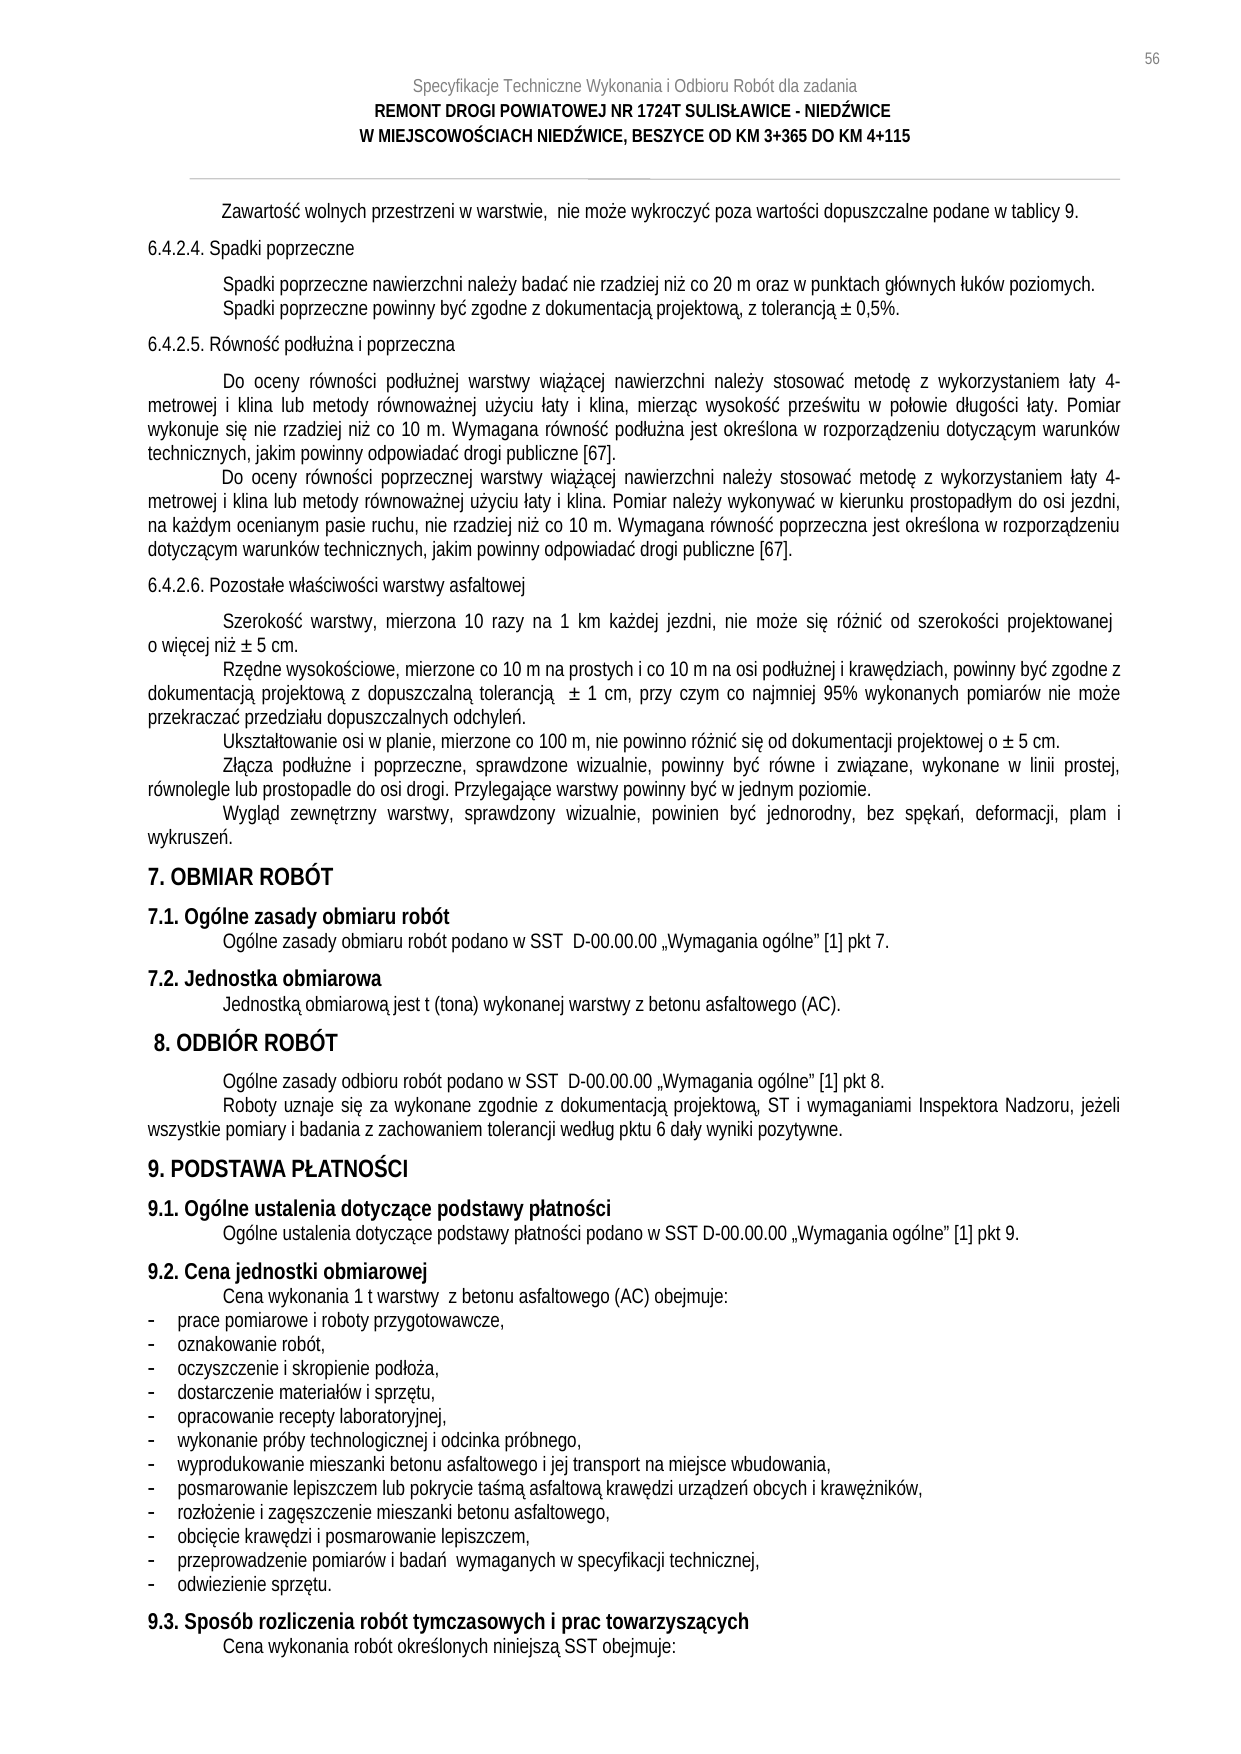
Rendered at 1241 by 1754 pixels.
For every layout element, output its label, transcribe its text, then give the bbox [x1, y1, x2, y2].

list wyprodukowanie mieszanki betonu asfaltowego i jej transport na miejsce wbudowania, [148, 1452, 1122, 1476]
list posmarowanie lepiszczem lub pokrycie taśmą asfaltową krawędzi urządzeń obcych i krawężników, [148, 1476, 1122, 1500]
text Jednostką obmiarową jest t (tona) wykonanej warstwy z betonu asfaltowego (AC). [148, 992, 1122, 1016]
list oznakowanie robót, [148, 1332, 1122, 1356]
subtitle 8. ODBIÓR ROBÓT [148, 1028, 1122, 1057]
subtitle 7. OBMIAR ROBÓT [148, 861, 1122, 890]
list prace pomiarowe i roboty przygotowawcze, [148, 1308, 1122, 1332]
text Złącza podłużne i poprzeczne, sprawdzone wizualnie, powinny być równe i związane, wykonane w linii prostej, równolegle lub prostopadle do osi drogi. Przylegające warstwy powinny być w jednym poziomie. [148, 753, 1122, 801]
text Do oceny równości poprzecznej warstwy wiążącej nawierzchni należy stosować metodę z wykorzystaniem łaty 4-metrowej i klina lub metody równoważnej użyciu łaty i klina. Pomiar należy wykonywać w kierunku prostopadłym do osi jezdni, na każdym ocenianym pasie ruchu, nie rzadziej niż co 10 m. Wymagana równość poprzeczna jest określona w rozporządzeniu dotyczącym warunków technicznych, jakim powinny odpowiadać drogi publiczne [67]. [148, 464, 1122, 560]
list odwiezienie sprzętu. [148, 1572, 1122, 1596]
text Rzędne wysokościowe, mierzone co 10 m na prostych i co 10 m na osi podłużnej i krawędziach, powinny być zgodne z dokumentacją projektową z dopuszczalną tolerancją ± 1 cm, przy czym co najmniej 95% wykonanych pomiarów nie może przekraczać przedziału dopuszczalnych odchyleń. [148, 657, 1122, 729]
list dostarczenie materiałów i sprzętu, [148, 1380, 1122, 1404]
text Spadki poprzeczne powinny być zgodne z dokumentacją projektową, z tolerancją ± 0,5%. [148, 296, 1122, 320]
text Do oceny równości podłużnej warstwy wiążącej nawierzchni należy stosować metodę z wykorzystaniem łaty 4-metrowej i klina lub metody równoważnej użyciu łaty i klina, mierząc wysokość prześwitu w połowie długości łaty. Pomiar wykonuje się nie rzadziej niż co 10 m. Wymagana równość podłużna jest określona w rozporządzeniu dotyczącym warunków technicznych, jakim powinny odpowiadać drogi publiczne [67]. [148, 369, 1122, 464]
text 6.4.2.6. Pozostałe właściwości warstwy asfaltowej [148, 573, 1122, 597]
subtitle 7.2. Jednostka obmiarowa [148, 965, 1122, 992]
list rozłożenie i zagęszczenie mieszanki betonu asfaltowego, [148, 1500, 1122, 1524]
text Roboty uznaje się za wykonane zgodnie z dokumentacją projektową, ST i wymaganiami Inspektora Nadzoru, jeżeli wszystkie pomiary i badania z zachowaniem tolerancji według pktu 6 dały wyniki pozytywne. [148, 1093, 1122, 1141]
list opracowanie recepty laboratoryjnej, [148, 1404, 1122, 1428]
text Cena wykonania 1 t warstwy z betonu asfaltowego (AC) obejmuje: [148, 1284, 1122, 1308]
list obcięcie krawędzi i posmarowanie lepiszczem, [148, 1524, 1122, 1548]
text Ogólne zasady obmiaru robót podano w SST D-00.00.00 „Wymagania ogólne” [1] pkt 7. [148, 929, 1122, 953]
text 6.4.2.4. Spadki poprzeczne [148, 235, 1122, 259]
subtitle 9. PODSTAWA PŁATNOŚCI [148, 1154, 1122, 1182]
subtitle 7.1. Ogólne zasady obmiaru robót [148, 903, 1122, 929]
text Ogólne ustalenia dotyczące podstawy płatności podano w SST D-00.00.00 „Wymagania ogólne” [1] pkt 9. [148, 1221, 1122, 1245]
text 6.4.2.5. Równość podłużna i poprzeczna [148, 332, 1122, 356]
text Szerokość warstwy, mierzona 10 razy na 1 km każdej jezdni, nie może się różnić od szerokości projektowanej o więcej niż ± 5 cm. [148, 609, 1122, 657]
list wykonanie próby technologicznej i odcinka próbnego, [148, 1428, 1122, 1452]
text Wygląd zewnętrzny warstwy, sprawdzony wizualnie, powinien być jednorodny, bez spękań, deformacji, plam i wykruszeń. [148, 801, 1122, 849]
text Zawartość wolnych przestrzeni w warstwie, nie może wykroczyć poza wartości dopuszczalne podane w tablicy 9. [148, 199, 1122, 223]
subtitle 9.3. Sposób rozliczenia robót tymczasowych i prac towarzyszących [148, 1608, 1122, 1634]
text Ukształtowanie osi w planie, mierzone co 100 m, nie powinno różnić się od dokumentacji projektowej o ± 5 cm. [148, 729, 1122, 753]
subtitle 9.1. Ogólne ustalenia dotyczące podstawy płatności [148, 1195, 1122, 1221]
list oczyszczenie i skropienie podłoża, [148, 1356, 1122, 1380]
text Ogólne zasady odbioru robót podano w SST D-00.00.00 „Wymagania ogólne” [1] pkt 8. [148, 1069, 1122, 1093]
list przeprowadzenie pomiarów i badań wymaganych w specyfikacji technicznej, [148, 1548, 1122, 1572]
text Spadki poprzeczne nawierzchni należy badać nie rzadziej niż co 20 m oraz w punktach głównych łuków poziomych. [148, 272, 1122, 296]
text Cena wykonania robót określonych niniejszą SST obejmuje: [148, 1634, 1122, 1658]
subtitle 9.2. Cena jednostki obmiarowej [148, 1258, 1122, 1284]
